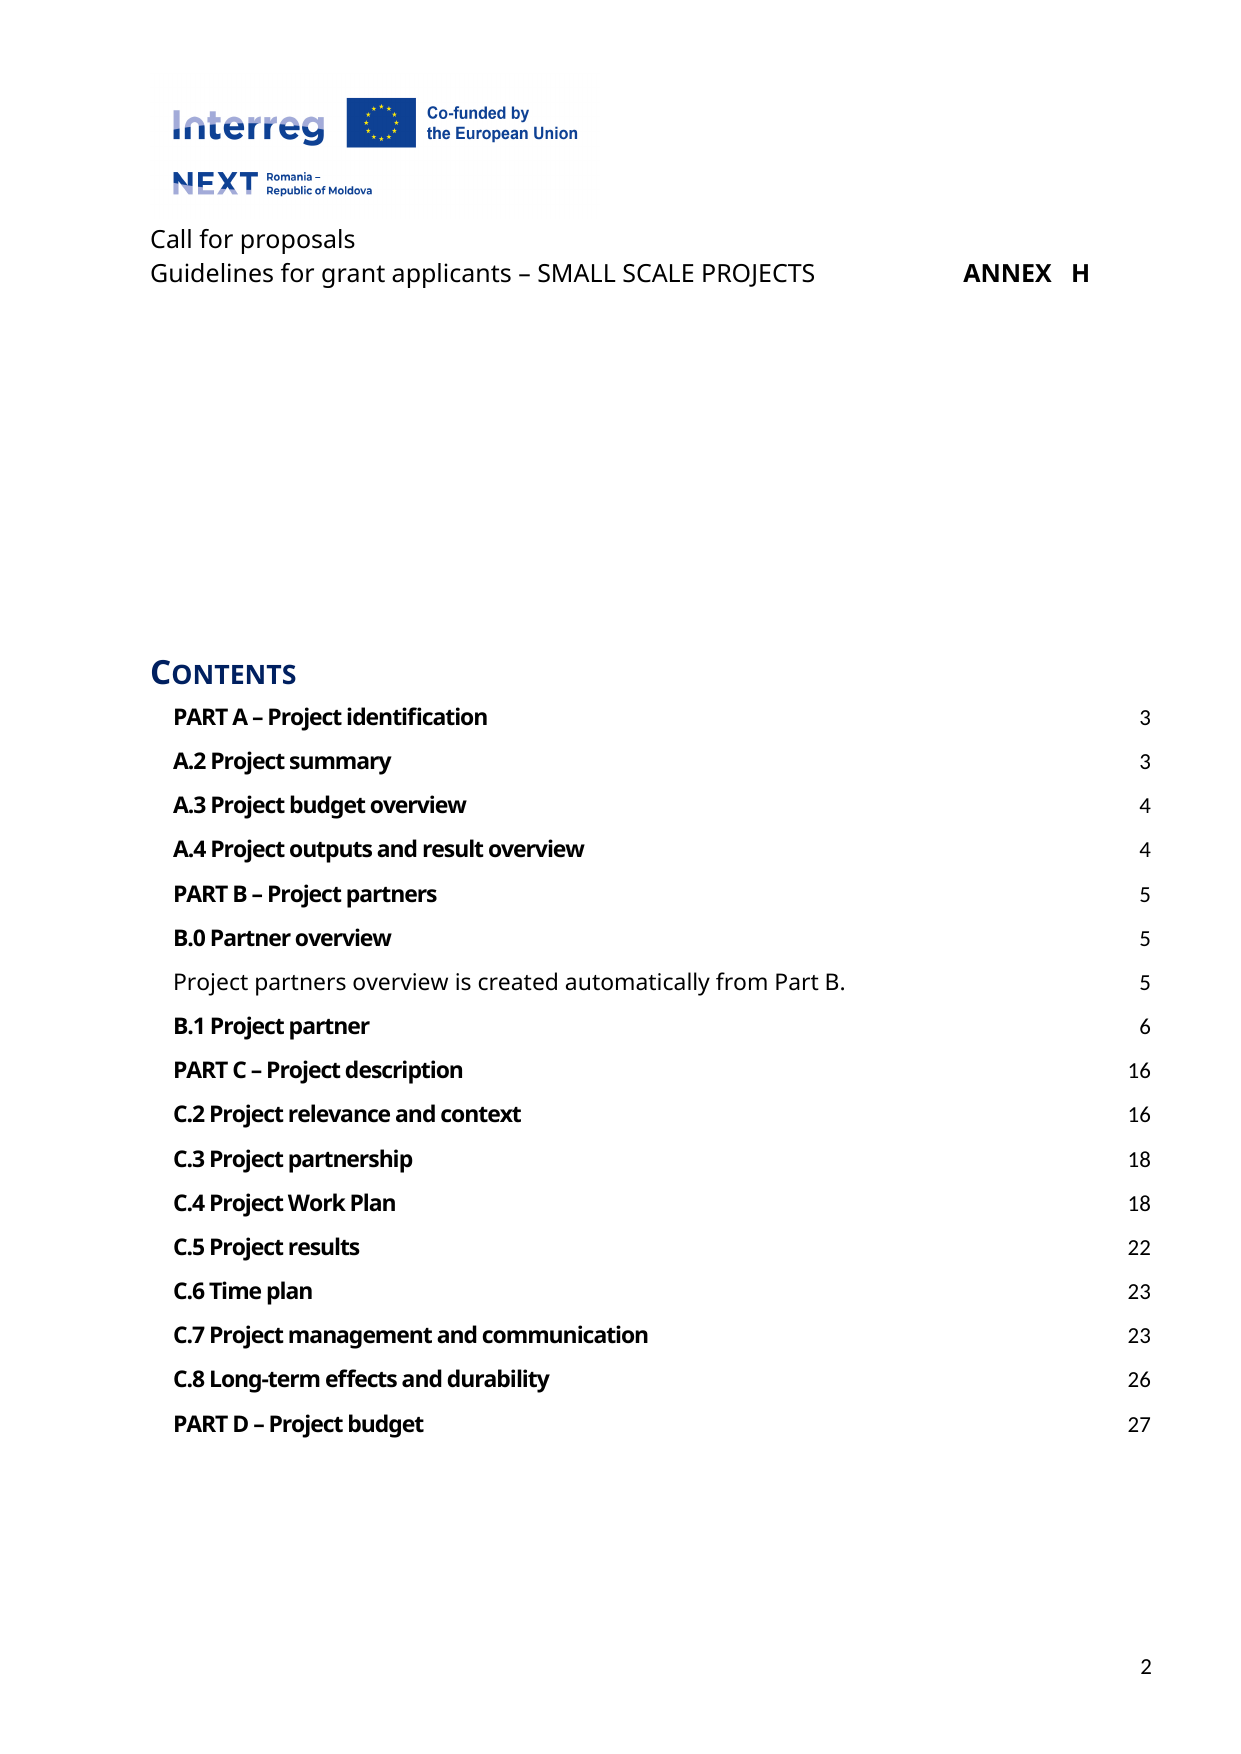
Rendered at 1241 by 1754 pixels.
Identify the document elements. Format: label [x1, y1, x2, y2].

picture [150, 73, 600, 219]
